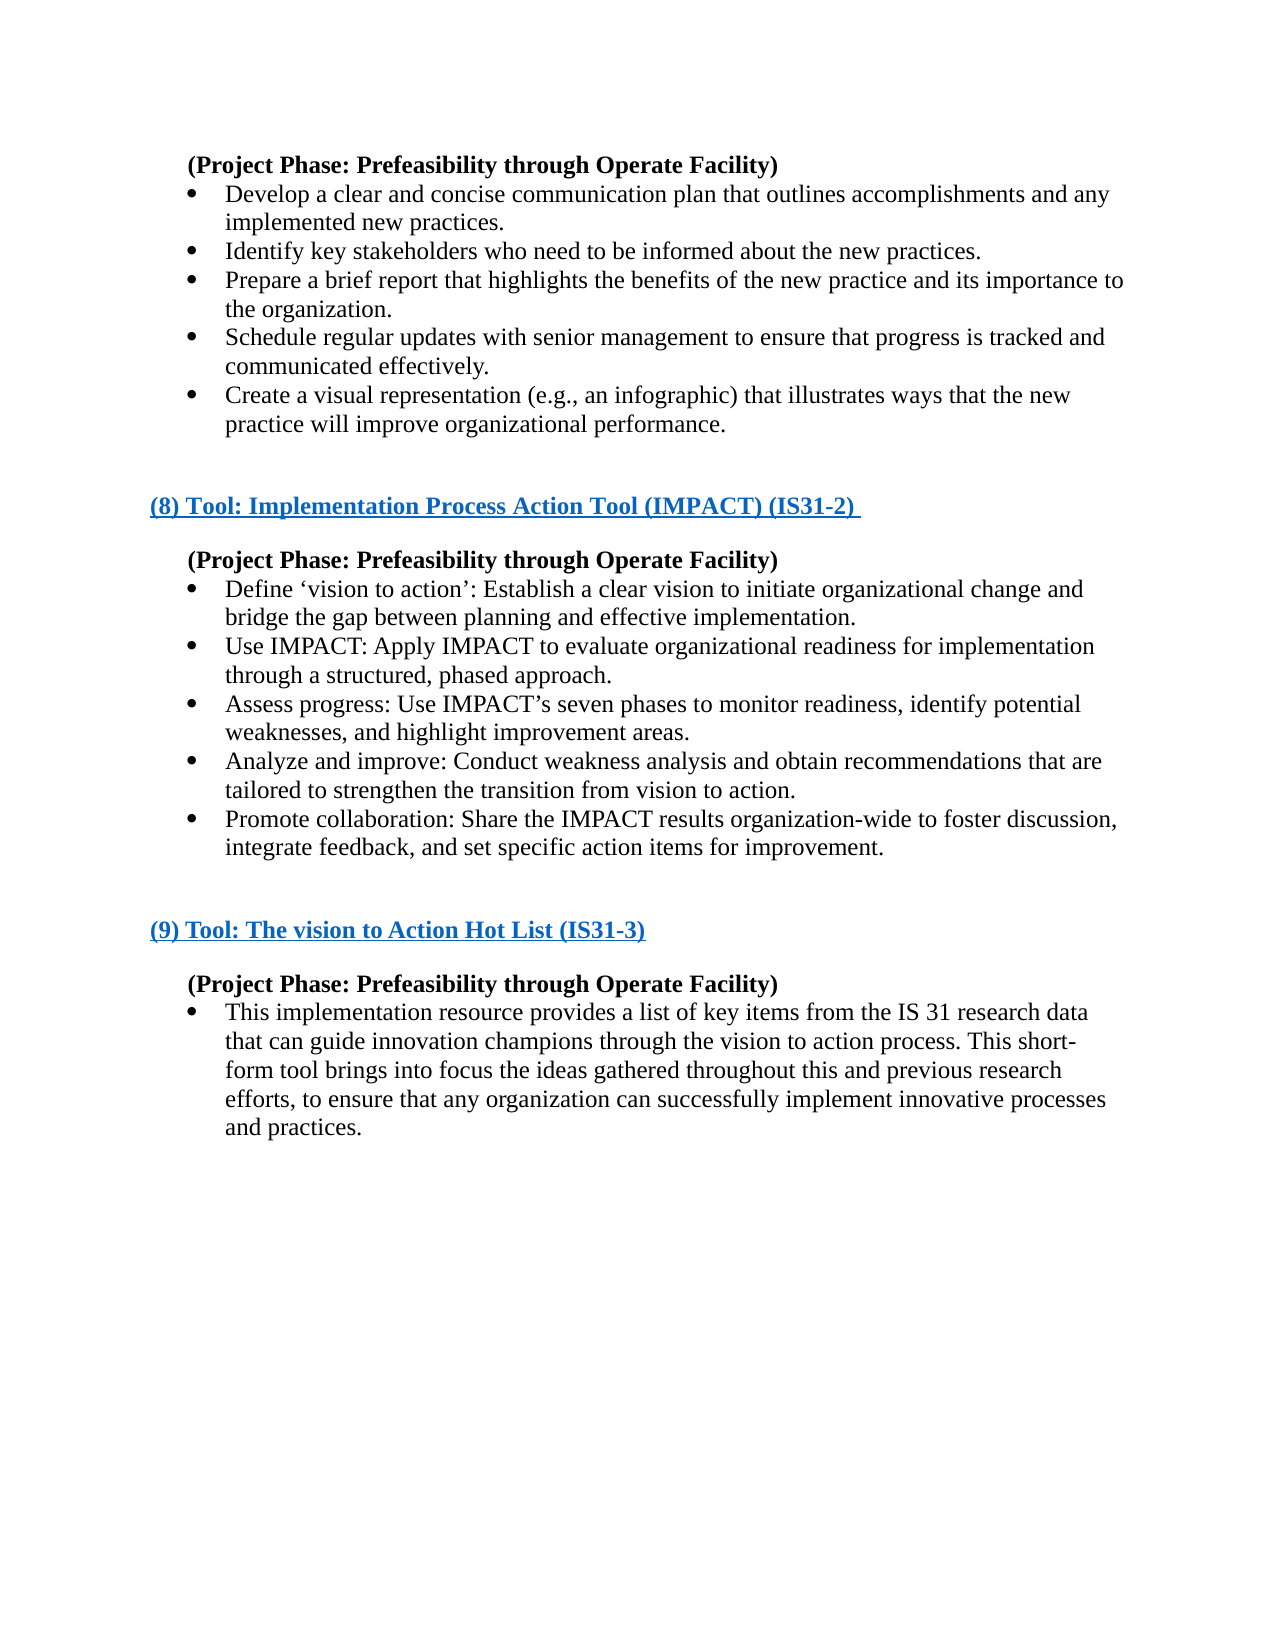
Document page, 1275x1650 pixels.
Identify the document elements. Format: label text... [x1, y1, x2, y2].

list Use IMPACT: Apply IMPACT to evaluate organizational readiness for implementation through a structured, phased approach. [187, 631, 1125, 689]
list Schedule regular updates with senior management to ensure that progress is tracked and communicated effectively. [187, 322, 1125, 380]
list This implementation resource provides a list of key items from the IS 31 research data that can guide innovation champions through the vision to action process. This short-form tool brings into focus the ideas gathered throughout this and previous research efforts, to ensure that any organization can successfully implement innovative processes and practices. [187, 997, 1125, 1141]
list Promote collaboration: Share the IMPACT results organization-wide to foster discussion, integrate feedback, and set specific action items for improvement. [187, 804, 1125, 861]
list Create a visual representation (e.g., an infographic) that illustrates ways that the new practice will improve organizational performance. [187, 380, 1125, 437]
subtitle (8) Tool: Implementation Process Action Tool (IMPACT) (IS31-2) [150, 491, 1125, 520]
list Develop a clear and concise communication plan that outlines accomplishments and any implemented new practices. [187, 179, 1125, 236]
subtitle (9) Tool: The vision to Action Hot List (IS31-3) [150, 915, 1125, 944]
list Prepare a brief report that highlights the benefits of the new practice and its importance to the organization. [187, 265, 1125, 322]
list Identify key stakeholders who need to be informed about the new practices. [187, 236, 1125, 265]
list Assess progress: Use IMPACT’s seven phases to monitor readiness, identify potential weaknesses, and highlight improvement areas. [187, 689, 1125, 746]
subtitle (Project Phase: Prefeasibility through Operate Facility) [150, 969, 1125, 997]
subtitle (Project Phase: Prefeasibility through Operate Facility) [150, 545, 1125, 574]
subtitle (Project Phase: Prefeasibility through Operate Facility) [150, 150, 1125, 179]
list Define ‘vision to action’: Establish a clear vision to initiate organizational change and bridge the gap between planning and effective implementation. [187, 574, 1125, 631]
list Analyze and improve: Conduct weakness analysis and obtain recommendations that are tailored to strengthen the transition from vision to action. [187, 746, 1125, 804]
